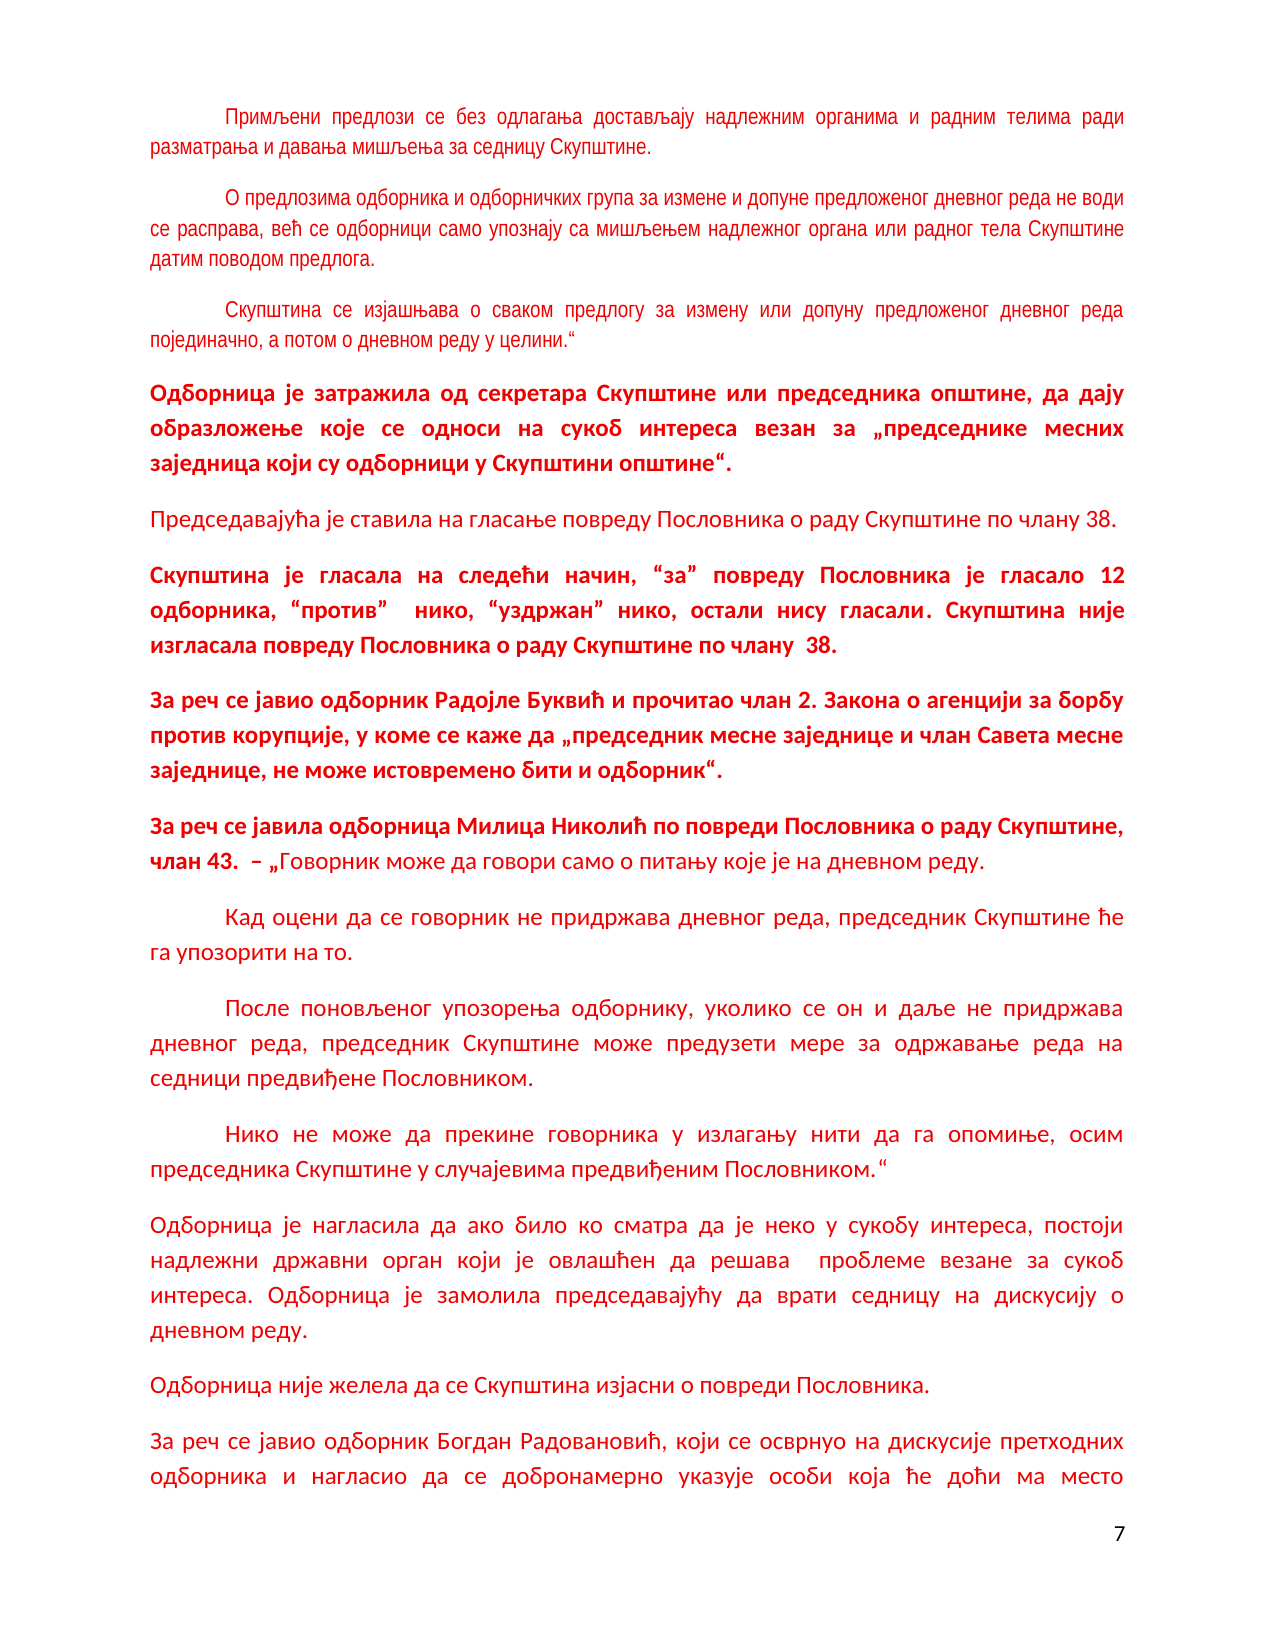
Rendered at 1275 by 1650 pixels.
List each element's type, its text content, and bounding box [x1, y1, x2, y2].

text Скупштина је гласала на следећи начин, “за” повреду Пословника је гласало 12 одборника, “против” нико, “уздржан” нико, остали нису гласали. Скупштина није изгласала повреду Пословника о раду Скупштине по члану 38. [150, 559, 1125, 659]
text За реч се јавио одборник Радојле Буквић и прочитао члан 2. Закона о агенцији за борбу против корупције, у коме се каже да „председник месне заједнице и члан Савета месне заједнице, не може истовремено бити и одборник“. [150, 684, 1125, 785]
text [150, 1425, 1125, 1491]
text Кад оцени да се говорник не придржава дневног реда, председник Скупштине ће га упозорити на то. [150, 901, 1125, 967]
text О предлозима одборника и одборничких група за измене и допуне предложеног дневног реда не води се расправа, већ се одборници само упознају са мишљењем надлежног органа или радног тела Скупштине датим поводом предлога. [150, 184, 1125, 271]
text За реч се јавила одборница Милица Николић по повреди Пословника о раду Скупштине, члан 43. – „Говорник може да говори само о питању које је на дневном реду. [150, 810, 1125, 876]
text Примљени предлози се без одлагања достављају надлежним органима и радним телима ради разматрања и давања мишљења за седницу Скупштине. [150, 103, 1125, 160]
text Одборница није желела да се Скупштина изјасни о повреди Пословника. [150, 1369, 1125, 1400]
text Нико не може да прекине говорника у излагању нити да га опомиње, осим председника Скупштине у случајевима предвиђеним Пословником.“ [150, 1118, 1125, 1183]
text Одборница је затражила од секретара Скупштине или председника општине, да дају образложење које се односи на сукоб интереса везан за „председнике месних заједница који су одборници у Скупштини општине“. [150, 377, 1125, 478]
text Одборница је нагласила да ако било ко сматра да је неко у сукобу интереса, постоји надлежни државни орган који је овлашћен да решава проблеме везане за сукоб интереса. Одборница је замолила председавајућу да врати седницу на дискусију о дневном реду. [150, 1209, 1125, 1344]
text Скупштина се изјашњава о сваком предлогу за измену или допуну предложеног дневног реда појединачно, а потом о дневном реду у целини.“ [150, 296, 1125, 352]
text Председавајућа је ставила на гласање повреду Пословника о раду Скупштине по члану 38. [150, 503, 1125, 533]
text После поновљеног упозорења одборнику, уколико се он и даље не придржава дневног реда, председник Скупштине може предузети мере за одржавање реда на седници предвиђене Пословником. [150, 992, 1125, 1093]
